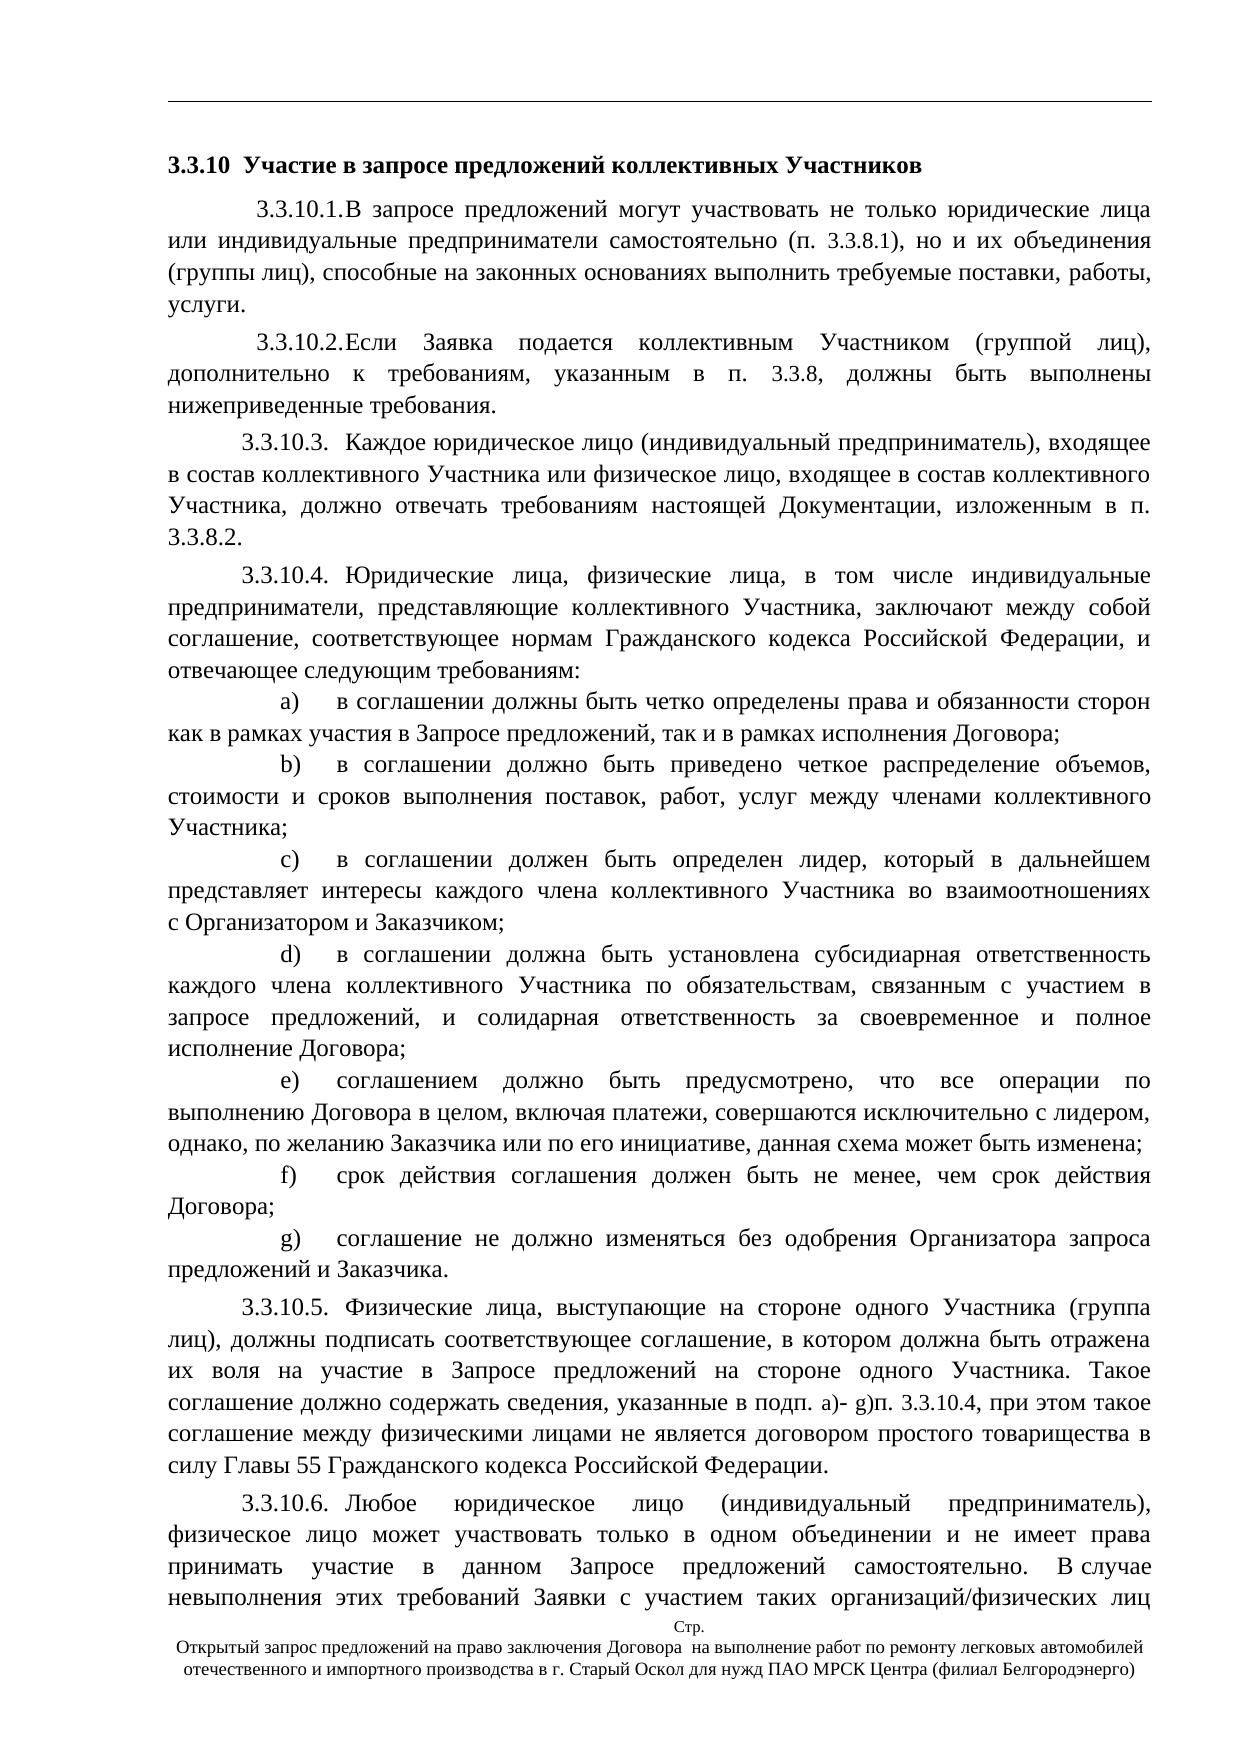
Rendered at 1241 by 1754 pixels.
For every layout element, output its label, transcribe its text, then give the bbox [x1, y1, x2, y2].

list Физические лица, выступающие на стороне одного Участника (группа лиц), должны подписать соответствующее соглашение, в котором должна быть отражена их воля на участие в Запросе предложений на стороне одного Участника. Такое соглашение должно содержать сведения, указанные в подп. a)- g)п. 3.3.10.4, при этом такое соглашение между физическими лицами не является договором простого товарищества в силу Главы 55 Гражданского кодекса Российской Федерации. [168, 1292, 1152, 1479]
list соглашение не должно изменяться без одобрения Организатора запроса предложений и Заказчика. [168, 1223, 1152, 1283]
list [168, 1488, 1152, 1611]
list в соглашении должна быть установлена субсидиарная ответственность каждого члена коллективного Участника по обязательствам, связанным с участием в запросе предложений, и солидарная ответственность за своевременное и полное исполнение Договора; [168, 939, 1152, 1062]
list В запросе предложений могут участвовать не только юридические лица или индивидуальные предприниматели самостоятельно (п. 3.3.8.1), но и их объединения (группы лиц), способные на законных основаниях выполнить требуемые поставки, работы, услуги. [168, 194, 1152, 317]
list срок действия соглашения должен быть не менее, чем срок действия Договора; [168, 1160, 1152, 1220]
list Если Заявка подается коллективным Участником (группой лиц), дополнительно к требованиям, указанным в п. 3.3.8, должны быть выполнены нижеприведенные требования. [168, 327, 1152, 418]
list Юридические лица, физические лица, в том числе индивидуальные предприниматели, представляющие коллективного Участника, заключают между собой соглашение, соответствующее нормам Гражданского кодекса Российской Федерации, и отвечающее следующим требованиям: [168, 560, 1152, 683]
list в соглашении должен быть определен лидер, который в дальнейшем представляет интересы каждого члена коллективного Участника во взаимоотношениях с Организатором и Заказчиком; [168, 844, 1152, 936]
list Каждое юридическое лицо (индивидуальный предприниматель), входящее в состав коллективного Участника или физическое лицо, входящее в состав коллективного Участника, должно отвечать требованиям настоящей Документации, изложенным в п. 3.3.8.2. [168, 427, 1152, 551]
list соглашением должно быть предусмотрено, что все операции по выполнению Договора в целом, включая платежи, совершаются исключительно с лидером, однако, по желанию Заказчика или по его инициативе, данная схема может быть изменена; [168, 1065, 1152, 1157]
list в соглашении должно быть приведено четкое распределение объемов, стоимости и сроков выполнения поставок, работ, услуг между членами коллективного Участника; [168, 749, 1152, 841]
subtitle Участие в запросе предложений коллективных Участников [168, 150, 1152, 179]
list в соглашении должны быть четко определены права и обязанности сторон как в рамках участия в Запросе предложений, так и в рамках исполнения Договора; [168, 686, 1152, 747]
